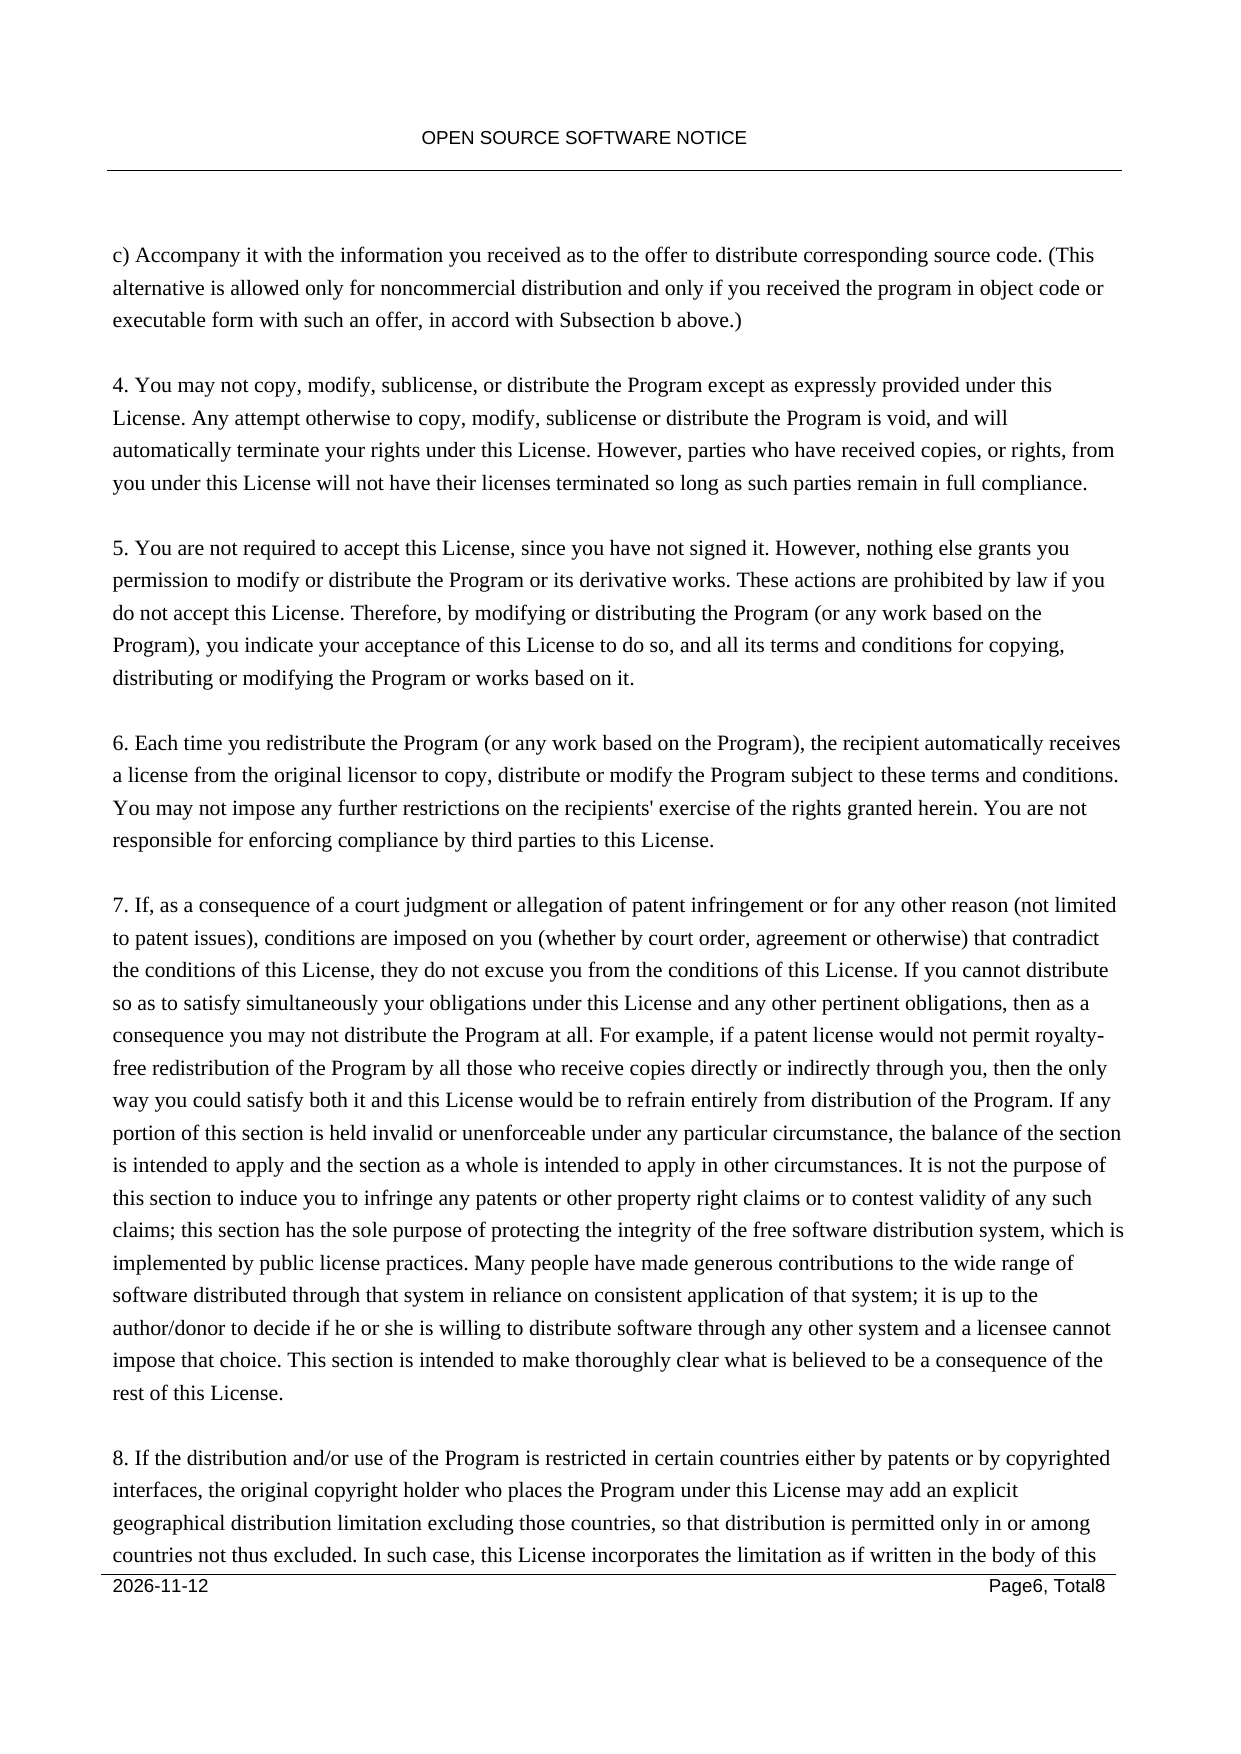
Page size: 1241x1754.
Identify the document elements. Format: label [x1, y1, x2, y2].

text [112, 206, 1128, 1571]
